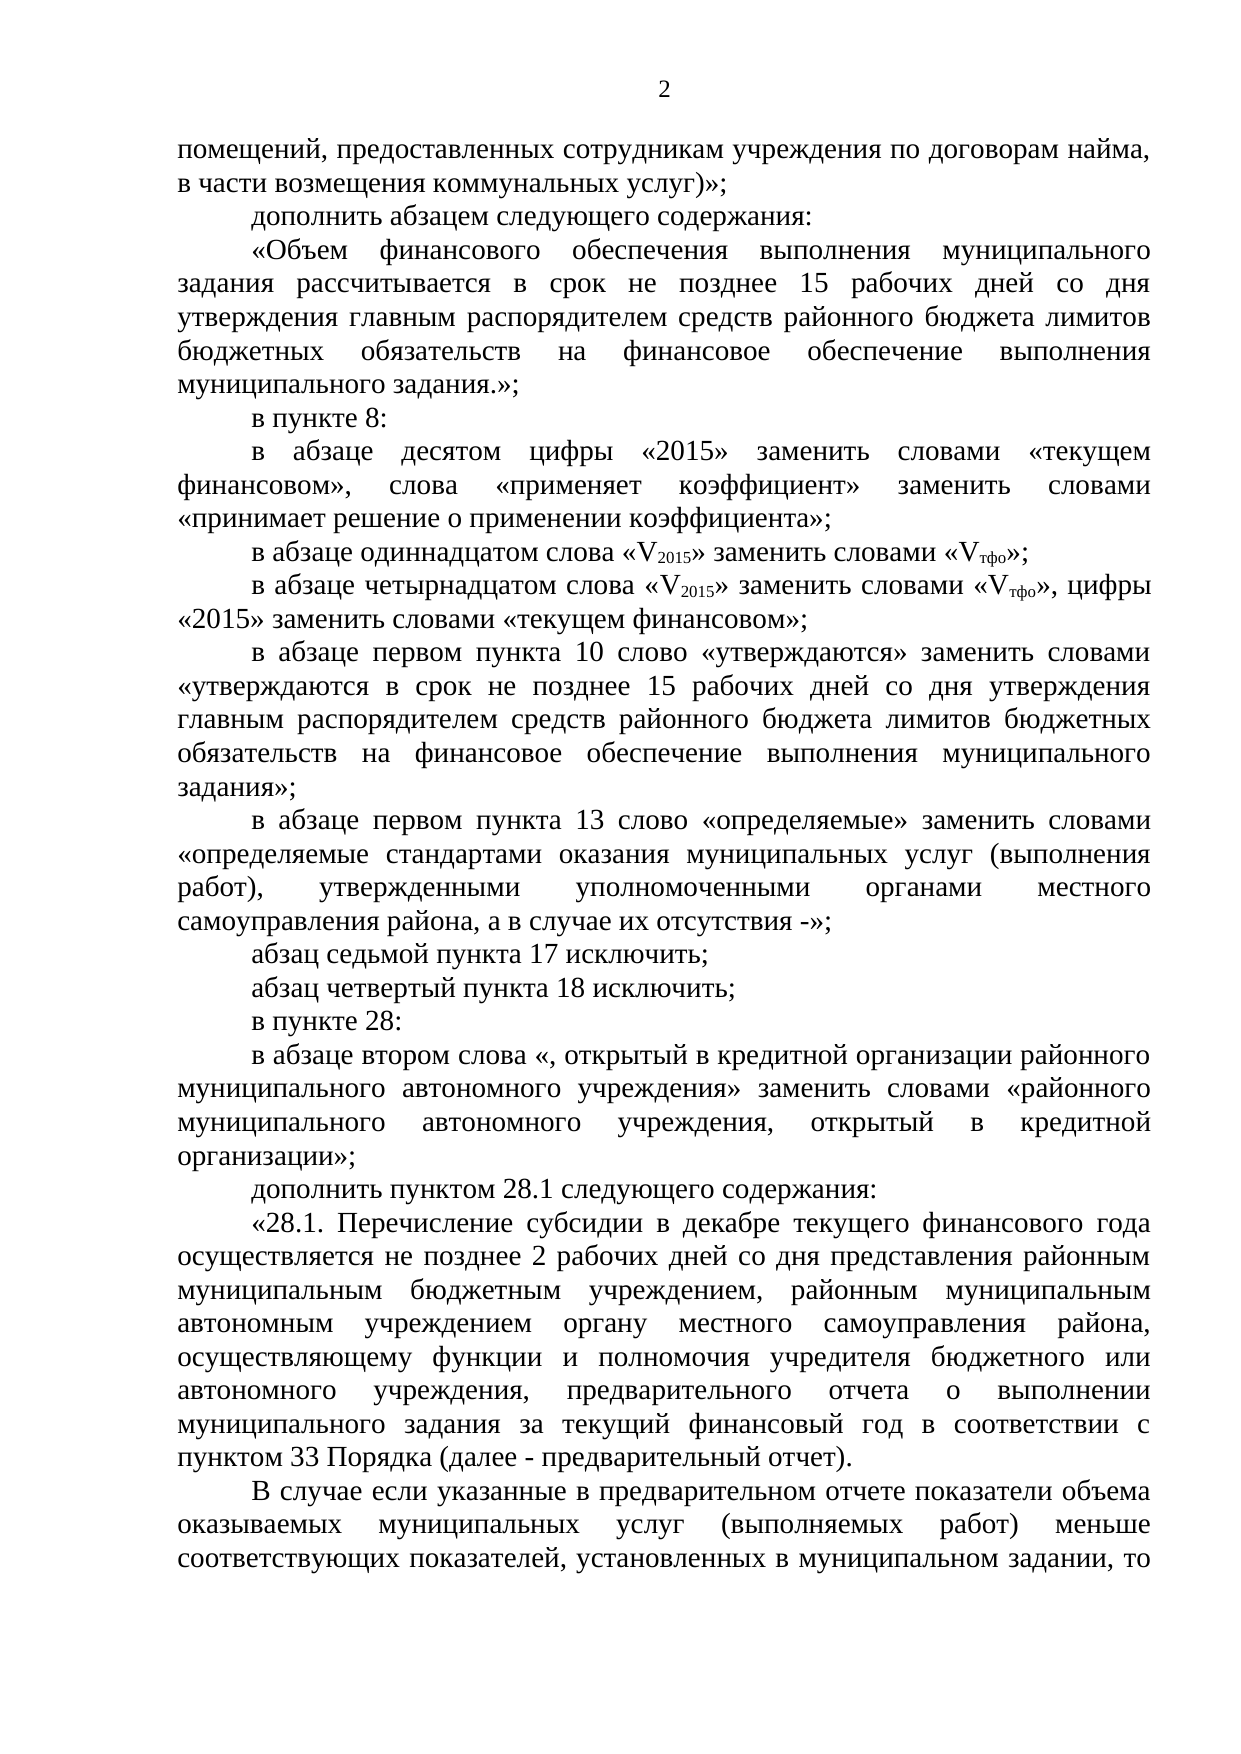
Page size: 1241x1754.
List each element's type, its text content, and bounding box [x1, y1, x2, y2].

text «28.1. Перечисление субсидии в декабре текущего финансового года осуществляется не позднее 2 рабочих дней со дня представления районным муниципальным бюджетным учреждением, районным муниципальным автономным учреждением органу местного самоуправления района, осуществляющему функции и полномочия учредителя бюджетного или автономного учреждения, предварительного отчета о выполнении муниципального задания за текущий финансовый год в соответствии с пунктом 33 Порядка (далее - предварительный отчет). [177, 1205, 1152, 1473]
text в пункте 28: [177, 1003, 1152, 1037]
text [177, 131, 1152, 198]
text в абзаце первом пункта 13 слово «определяемые» заменить словами «определяемые стандартами оказания муниципальных услуг (выполнения работ), утвержденными уполномоченными органами местного самоуправления района, а в случае их отсутствия -»; [177, 802, 1152, 936]
text в абзаце первом пункта 10 слово «утверждаются» заменить словами «утверждаются в срок не позднее 15 рабочих дней со дня утверждения главным распорядителем средств районного бюджета лимитов бюджетных обязательств на финансовое обеспечение выполнения муниципального задания»; [177, 634, 1152, 802]
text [177, 1473, 1152, 1574]
text дополнить абзацем следующего содержания: [177, 198, 1152, 232]
text «Объем финансового обеспечения выполнения муниципального задания рассчитывается в срок не позднее 15 рабочих дней со дня утверждения главным распорядителем средств районного бюджета лимитов бюджетных обязательств на финансовое обеспечение выполнения муниципального задания.»; [177, 232, 1152, 400]
text абзац четвертый пункта 18 исключить; [177, 970, 1152, 1003]
text дополнить пунктом 28.1 следующего содержания: [177, 1171, 1152, 1205]
text в пункте 8: [177, 400, 1152, 433]
text в абзаце одиннадцатом слова «V2015» заменить словами «Vтфо»; [177, 534, 1152, 567]
text в абзаце втором слова «, открытый в кредитной организации районного муниципального автономного учреждения» заменить словами «районного муниципального автономного учреждения, открытый в кредитной организации»; [177, 1037, 1152, 1171]
text в абзаце десятом цифры «2015» заменить словами «текущем финансовом», слова «применяет коэффициент» заменить словами «принимает решение о применении коэффициента»; [177, 433, 1152, 534]
text в абзаце четырнадцатом слова «V2015» заменить словами «Vтфо», цифры «2015» заменить словами «текущем финансовом»; [177, 567, 1152, 634]
text абзац седьмой пункта 17 исключить; [177, 936, 1152, 970]
